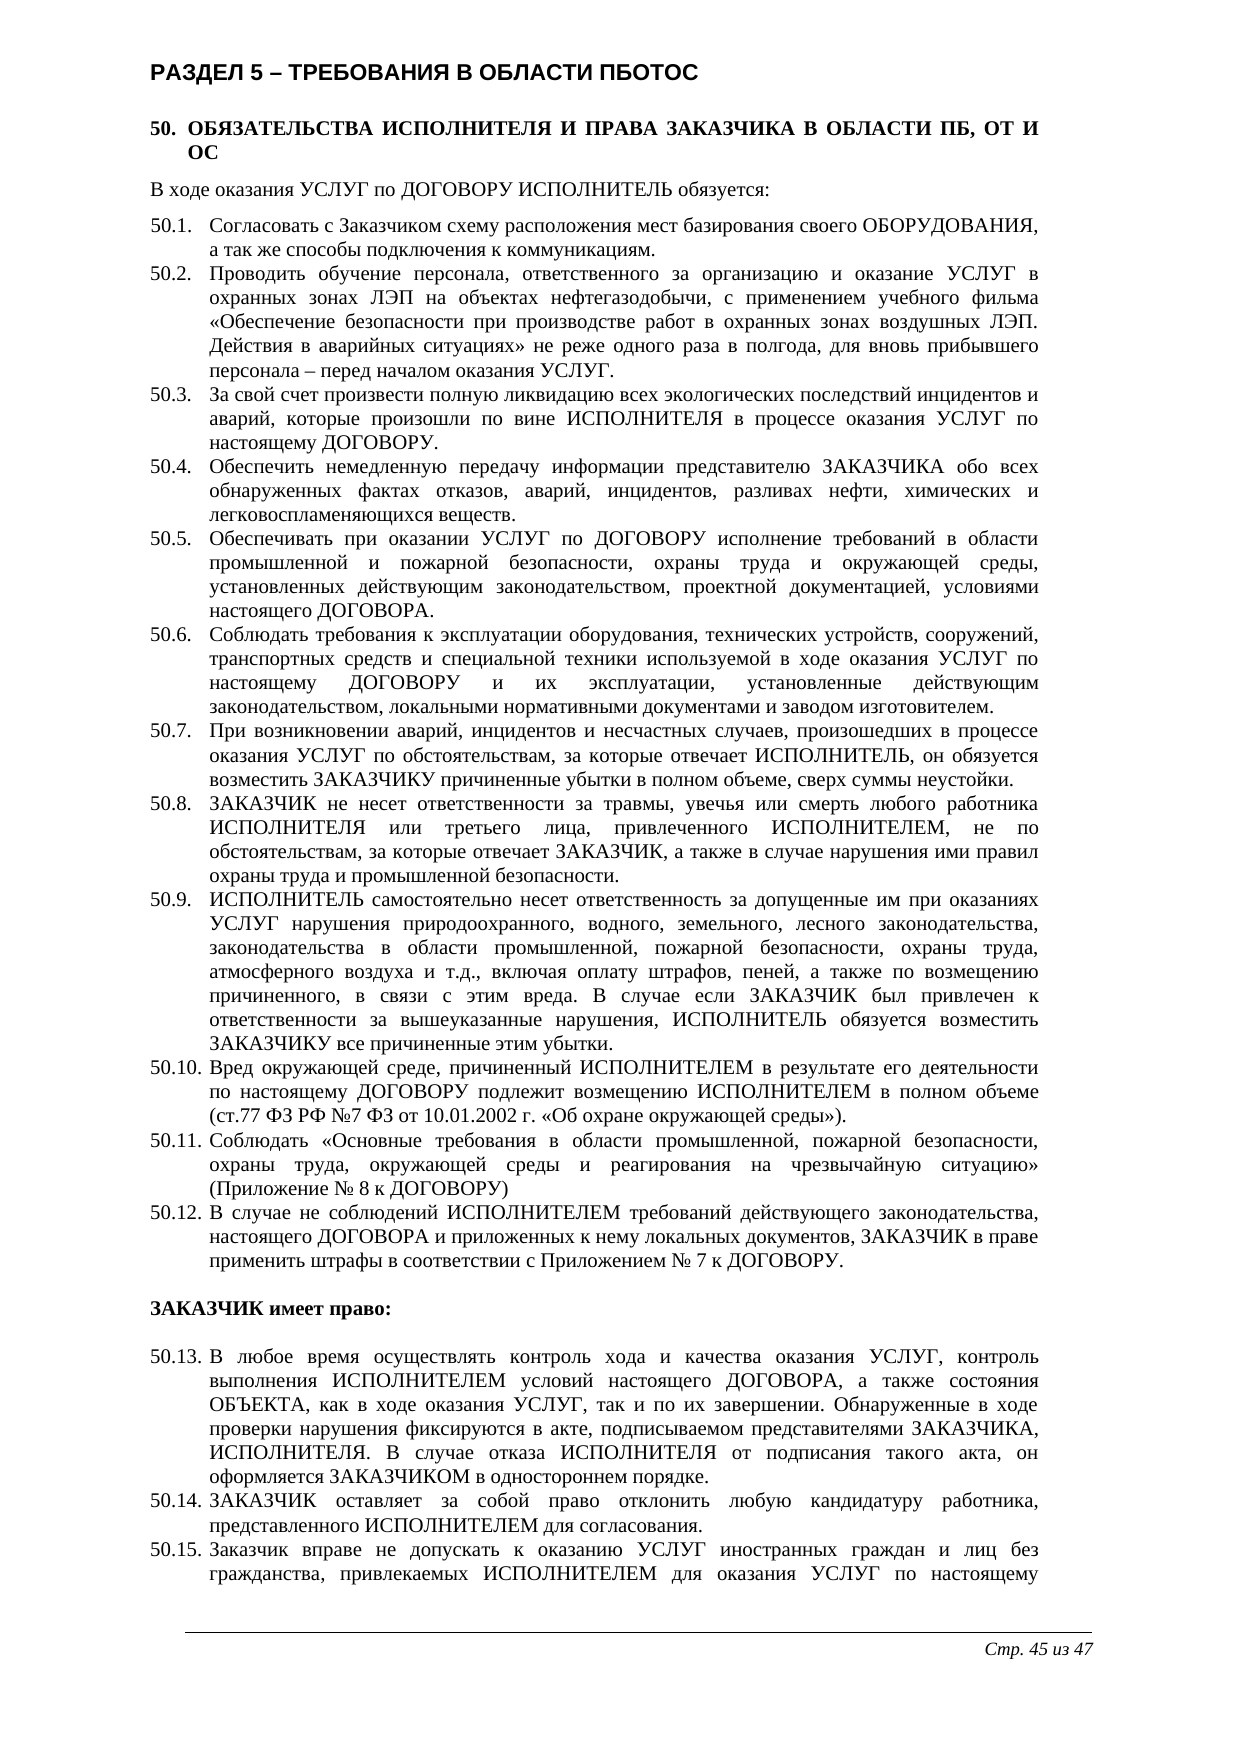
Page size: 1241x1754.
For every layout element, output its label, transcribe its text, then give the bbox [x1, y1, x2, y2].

table_header ОБЯЗАТЕЛЬСТВА ИСПОЛНИТЕЛЯ И ПРАВА ЗАКАЗЧИКА В ОБЛАСТИ ПБ, ОТ И ОС [139, 116, 1051, 177]
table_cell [139, 177, 1051, 1585]
